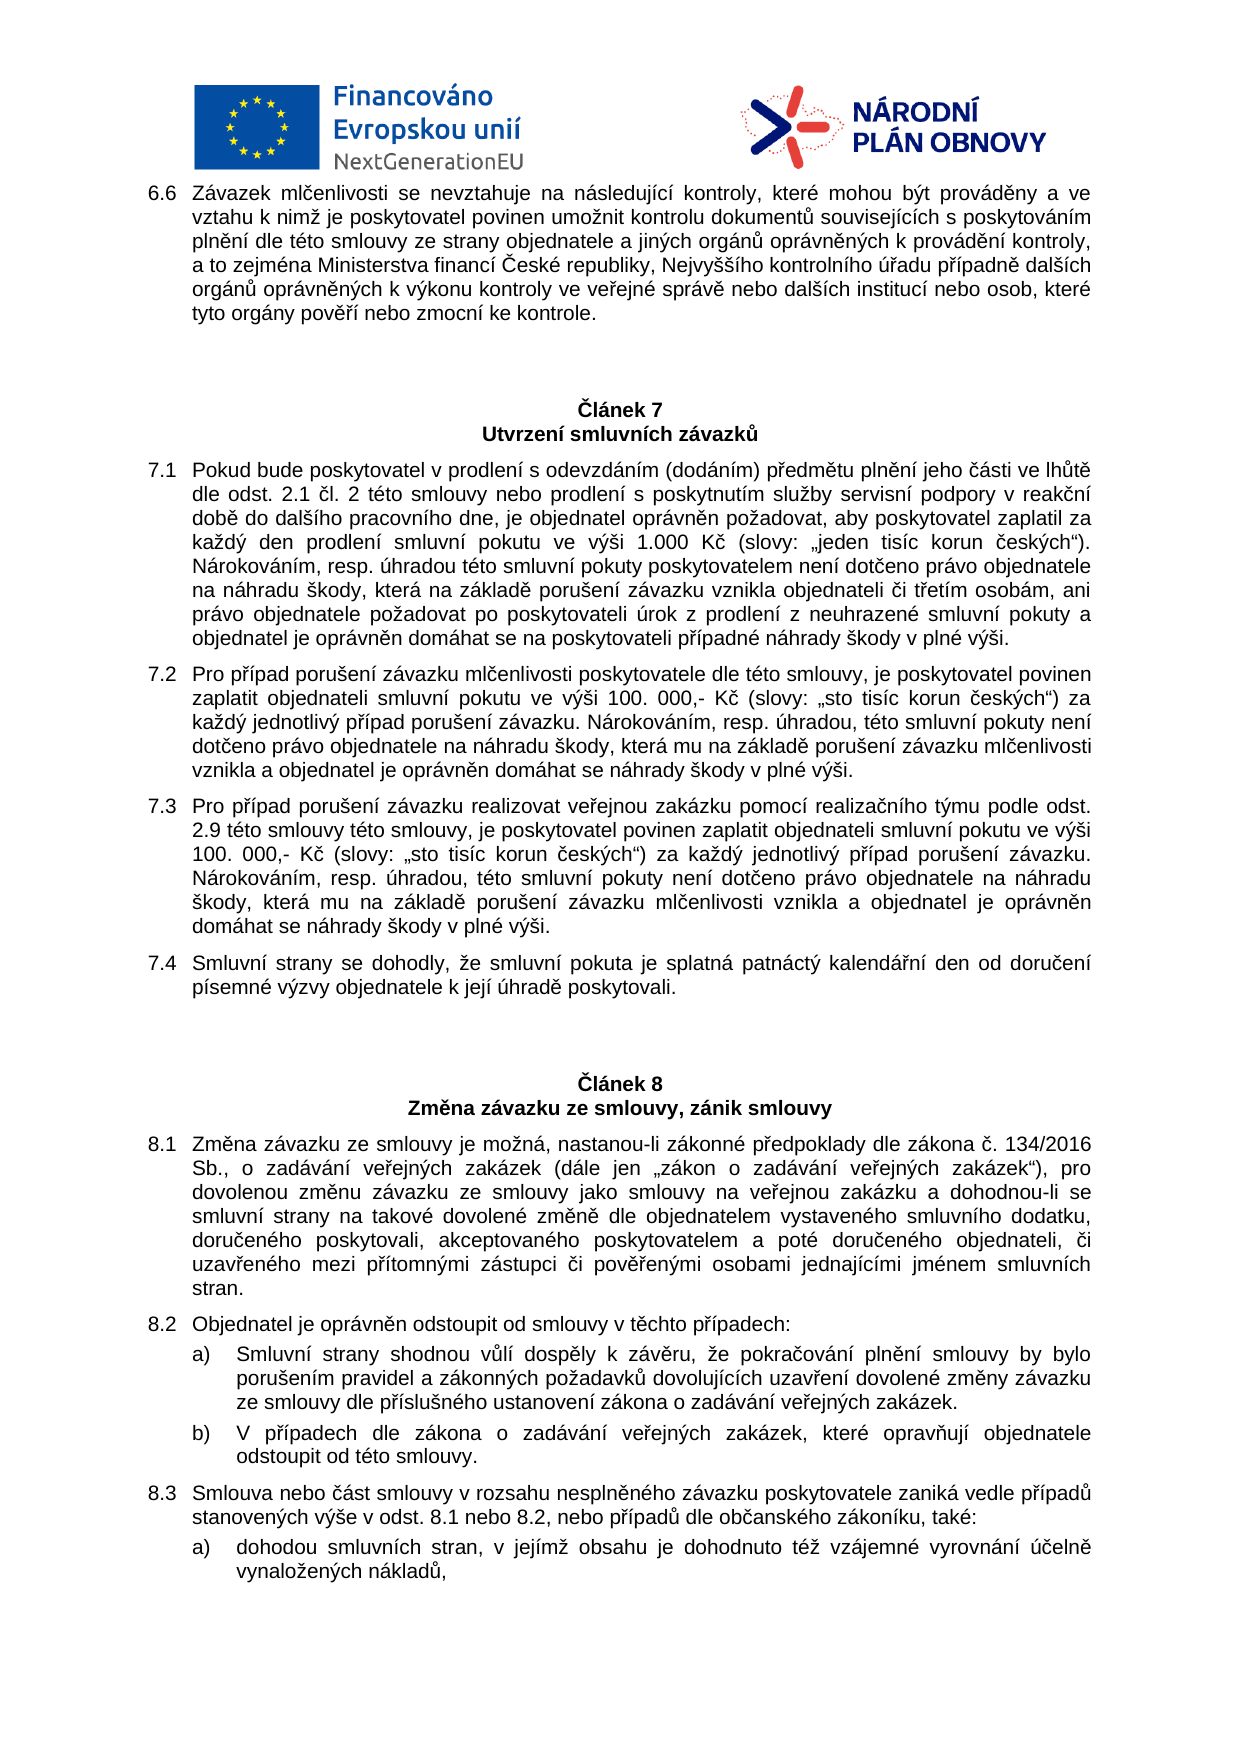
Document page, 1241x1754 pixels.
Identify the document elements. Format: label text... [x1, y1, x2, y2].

text Článek 8 [148, 1071, 1093, 1095]
list Smluvní strany se dohodly, že smluvní pokuta je splatná patnáctý kalendářní den od doručení písemné výzvy objednatele k její úhradě poskytovali. [148, 951, 1093, 998]
list dohodou smluvních stran, v jejímž obsahu je dohodnuto též vzájemné vyrovnání účelně vynaložených nákladů, [192, 1535, 1093, 1583]
list Pro případ porušení závazku realizovat veřejnou zakázku pomocí realizačního týmu podle odst. 2.9 této smlouvy této smlouvy, je poskytovatel povinen zaplatit objednateli smluvní pokutu ve výši 100. 000,- Kč (slovy: „sto tisíc korun českých“) za každý jednotlivý případ porušení závazku. Nárokováním, resp. úhradou, této smluvní pokuty není dotčeno právo objednatele na náhradu škody, která mu na základě porušení závazku mlčenlivosti vznikla a objednatel je oprávněn domáhat se náhrady škody v plné výši. [148, 794, 1093, 938]
list Pokud bude poskytovatel v prodlení s odevzdáním (dodáním) předmětu plnění jeho části ve lhůtě dle odst. 2.1 čl. 2 této smlouvy nebo prodlení s poskytnutím služby servisní podpory v reakční době do dalšího pracovního dne, je objednatel oprávněn požadovat, aby poskytovatel zaplatil za každý den prodlení smluvní pokutu ve výši 1.000 Kč (slovy: „jeden tisíc korun českých“). Nárokováním, resp. úhradou této smluvní pokuty poskytovatelem není dotčeno právo objednatele na náhradu škody, která na základě porušení závazku vznikla objednateli či třetím osobám, ani právo objednatele požadovat po poskytovateli úrok z prodlení z neuhrazené smluvní pokuty a objednatel je oprávněn domáhat se na poskytovateli případné náhrady škody v plné výši. [148, 458, 1093, 649]
text Utvrzení smluvních závazků [148, 421, 1093, 445]
list V případech dle zákona o zadávání veřejných zakázek, které opravňují objednatele odstoupit od této smlouvy. [192, 1420, 1093, 1468]
list Závazek mlčenlivosti se nevztahuje na následující kontroly, které mohou být prováděny a ve vztahu k nimž je poskytovatel povinen umožnit kontrolu dokumentů souvisejících s poskytováním plnění dle této smlouvy ze strany objednatele a jiných orgánů oprávněných k provádění kontroly, a to zejména Ministerstva financí České republiky, Nejvyššího kontrolního úřadu případně dalších orgánů oprávněných k výkonu kontroly ve veřejné správě nebo dalších institucí nebo osob, které tyto orgány pověří nebo zmocní ke kontrole. [148, 181, 1093, 324]
list Smlouva nebo část smlouvy v rozsahu nesplněného závazku poskytovatele zaniká vedle případů stanovených výše v odst. 8.1 nebo 8.2, nebo případů dle občanského zákoníku, také: [148, 1481, 1093, 1529]
list Objednatel je oprávněn odstoupit od smlouvy v těchto případech: [148, 1312, 1093, 1336]
list Smluvní strany shodnou vůlí dospěly k závěru, že pokračování plnění smlouvy by bylo porušením pravidel a zákonných požadavků dovolujících uzavření dovolené změny závazku ze smlouvy dle příslušného ustanovení zákona o zadávání veřejných zakázek. [192, 1342, 1093, 1414]
text Článek 7 [148, 397, 1093, 421]
text Změna závazku ze smlouvy, zánik smlouvy [148, 1095, 1093, 1119]
list Změna závazku ze smlouvy je možná, nastanou-li zákonné předpoklady dle zákona č. 134/2016 Sb., o zadávání veřejných zakázek (dále jen „zákon o zadávání veřejných zakázek“), pro dovolenou změnu závazku ze smlouvy jako smlouvy na veřejnou zakázku a dohodnou-li se smluvní strany na takové dovolené změně dle objednatelem vystaveného smluvního dodatku, doručeného poskytovali, akceptovaného poskytovatelem a poté doručeného objednateli, či uzavřeného mezi přítomnými zástupci či pověřenými osobami jednajícími jménem smluvních stran. [148, 1132, 1093, 1299]
list Pro případ porušení závazku mlčenlivosti poskytovatele dle této smlouvy, je poskytovatel povinen zaplatit objednateli smluvní pokutu ve výši 100. 000,- Kč (slovy: „sto tisíc korun českých“) za každý jednotlivý případ porušení závazku. Nárokováním, resp. úhradou, této smluvní pokuty není dotčeno právo objednatele na náhradu škody, která mu na základě porušení závazku mlčenlivosti vznikla a objednatel je oprávněn domáhat se náhrady škody v plné výši. [148, 662, 1093, 782]
